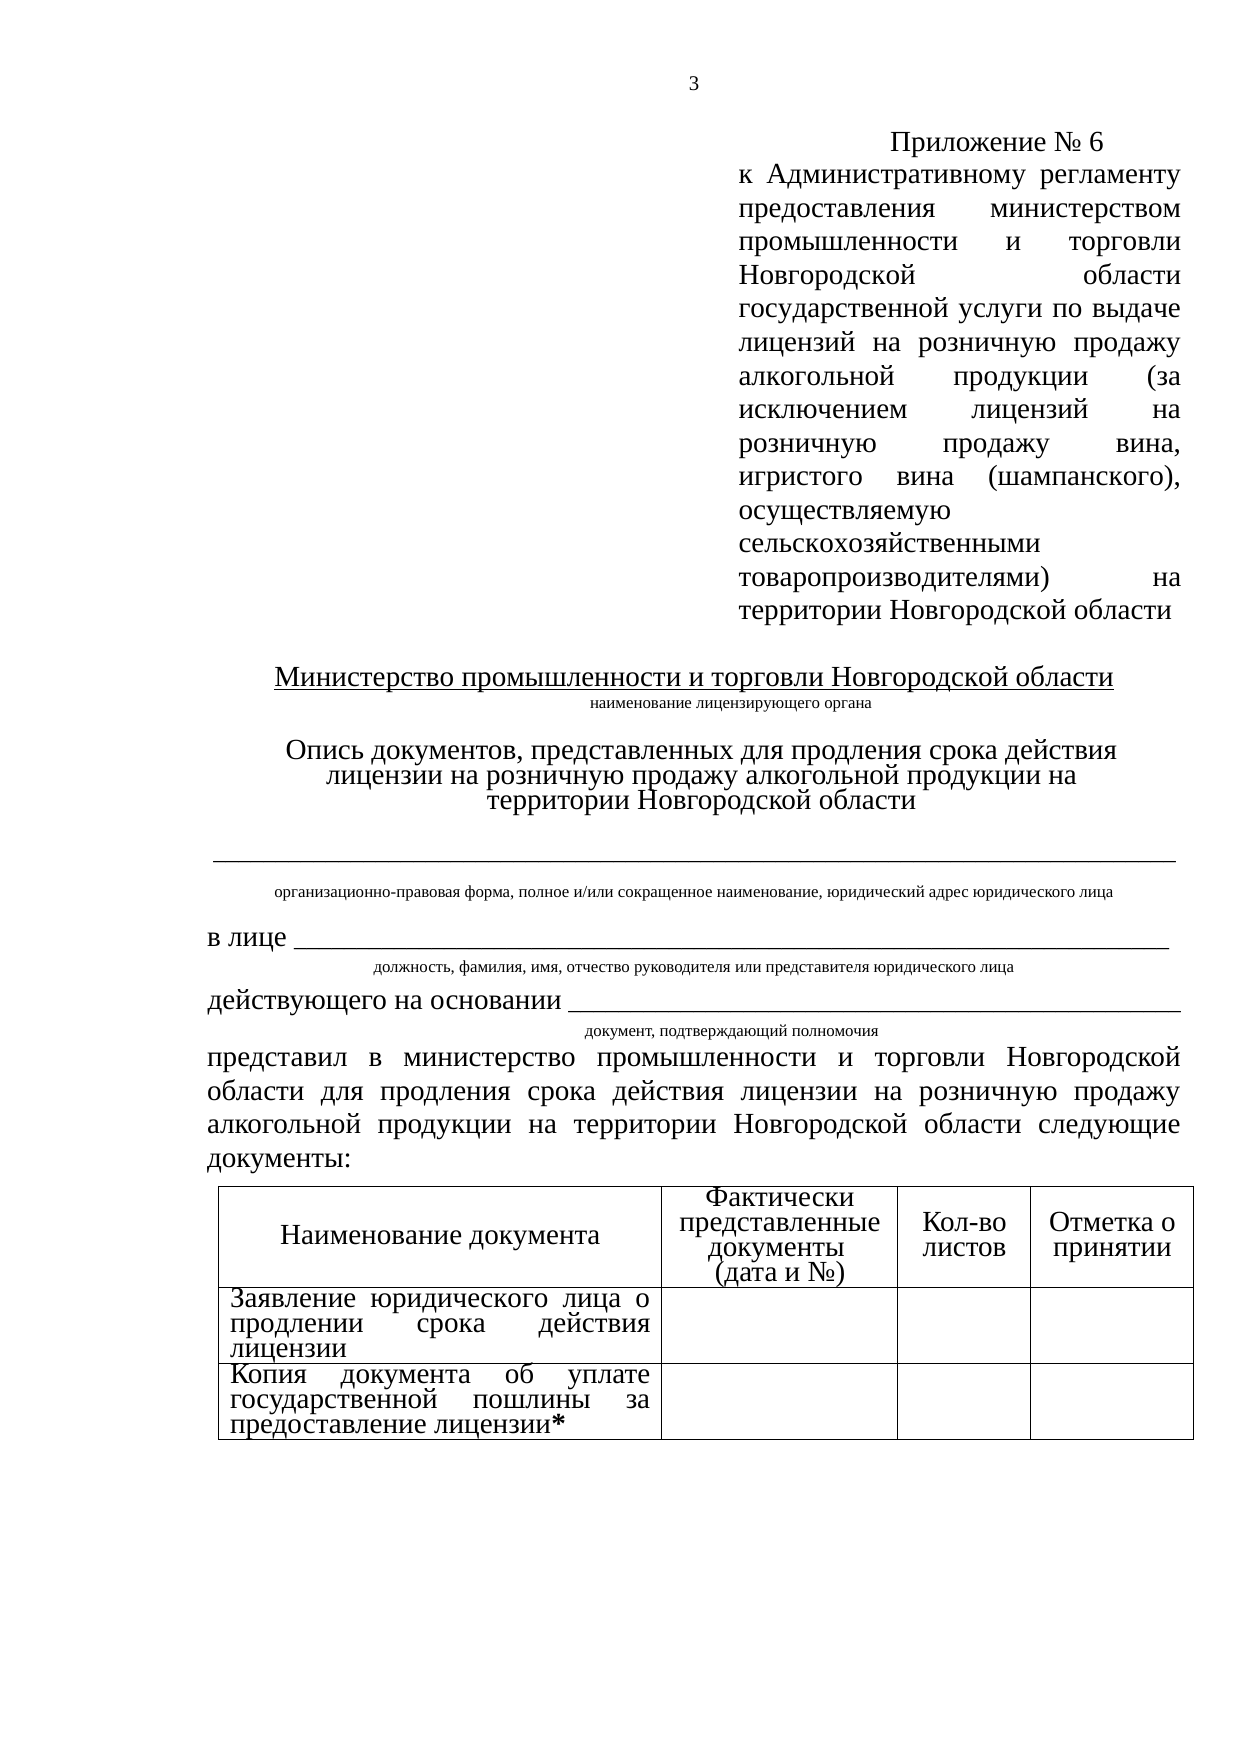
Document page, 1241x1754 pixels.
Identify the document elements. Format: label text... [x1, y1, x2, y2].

text действующего на основании _________________________________________________ документ, подтверждающий полномочия [207, 989, 1181, 1039]
table_header Отметка о принятии [1031, 1187, 1193, 1287]
text Министерство промышленности и торговли Новгородской области [207, 659, 1181, 693]
table_header Наименование документа [219, 1187, 661, 1287]
table_cell [1031, 1288, 1193, 1363]
text к Административному регламенту предоставления министерством промышленности и торговли Новгородской области государственной услуги по выдаче лицензий на розничную продажу алкогольной продукции (за исключением лицензий на розничную продажу вина, игристого вина (шампанского), осуществляемую сельскохозяйственными товаропроизводителями) на территории Новгородской области [738, 156, 1181, 626]
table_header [662, 1187, 897, 1287]
text организационно-правовая форма, полное и/или сокращенное наименование, юридический адрес юридического лица [207, 889, 1181, 914]
table_cell [1031, 1364, 1193, 1439]
text Приложение № 6 [738, 131, 1181, 156]
text в лице ______________________________________________________________________ [207, 927, 1181, 952]
text представил в министерство промышленности и торговли Новгородской области для продления срока действия лицензии на розничную продажу алкогольной продукции на территории Новгородской области следующие документы: [207, 1039, 1181, 1173]
text наименование лицензирующего органа [207, 693, 1181, 727]
table_cell [898, 1288, 1030, 1363]
text должность, фамилия, имя, отчество руководителя или представителя юридического лица [207, 964, 1181, 989]
table_cell [662, 1288, 897, 1363]
table_cell Копия документа об уплате государственной пошлины за предоставление лицензии* [219, 1364, 661, 1439]
table_cell [898, 1364, 1030, 1439]
table_cell [662, 1364, 897, 1439]
table_cell Заявление юридического лица о продлении срока действия лицензии [219, 1288, 661, 1363]
table_header Кол-во листов [898, 1187, 1030, 1287]
text Опись документов, представленных для продления срока действия лицензии на розничную продажу алкогольной продукции на территории Новгородской области [266, 739, 1137, 814]
text _____________________________________________________________________________ [207, 839, 1181, 864]
